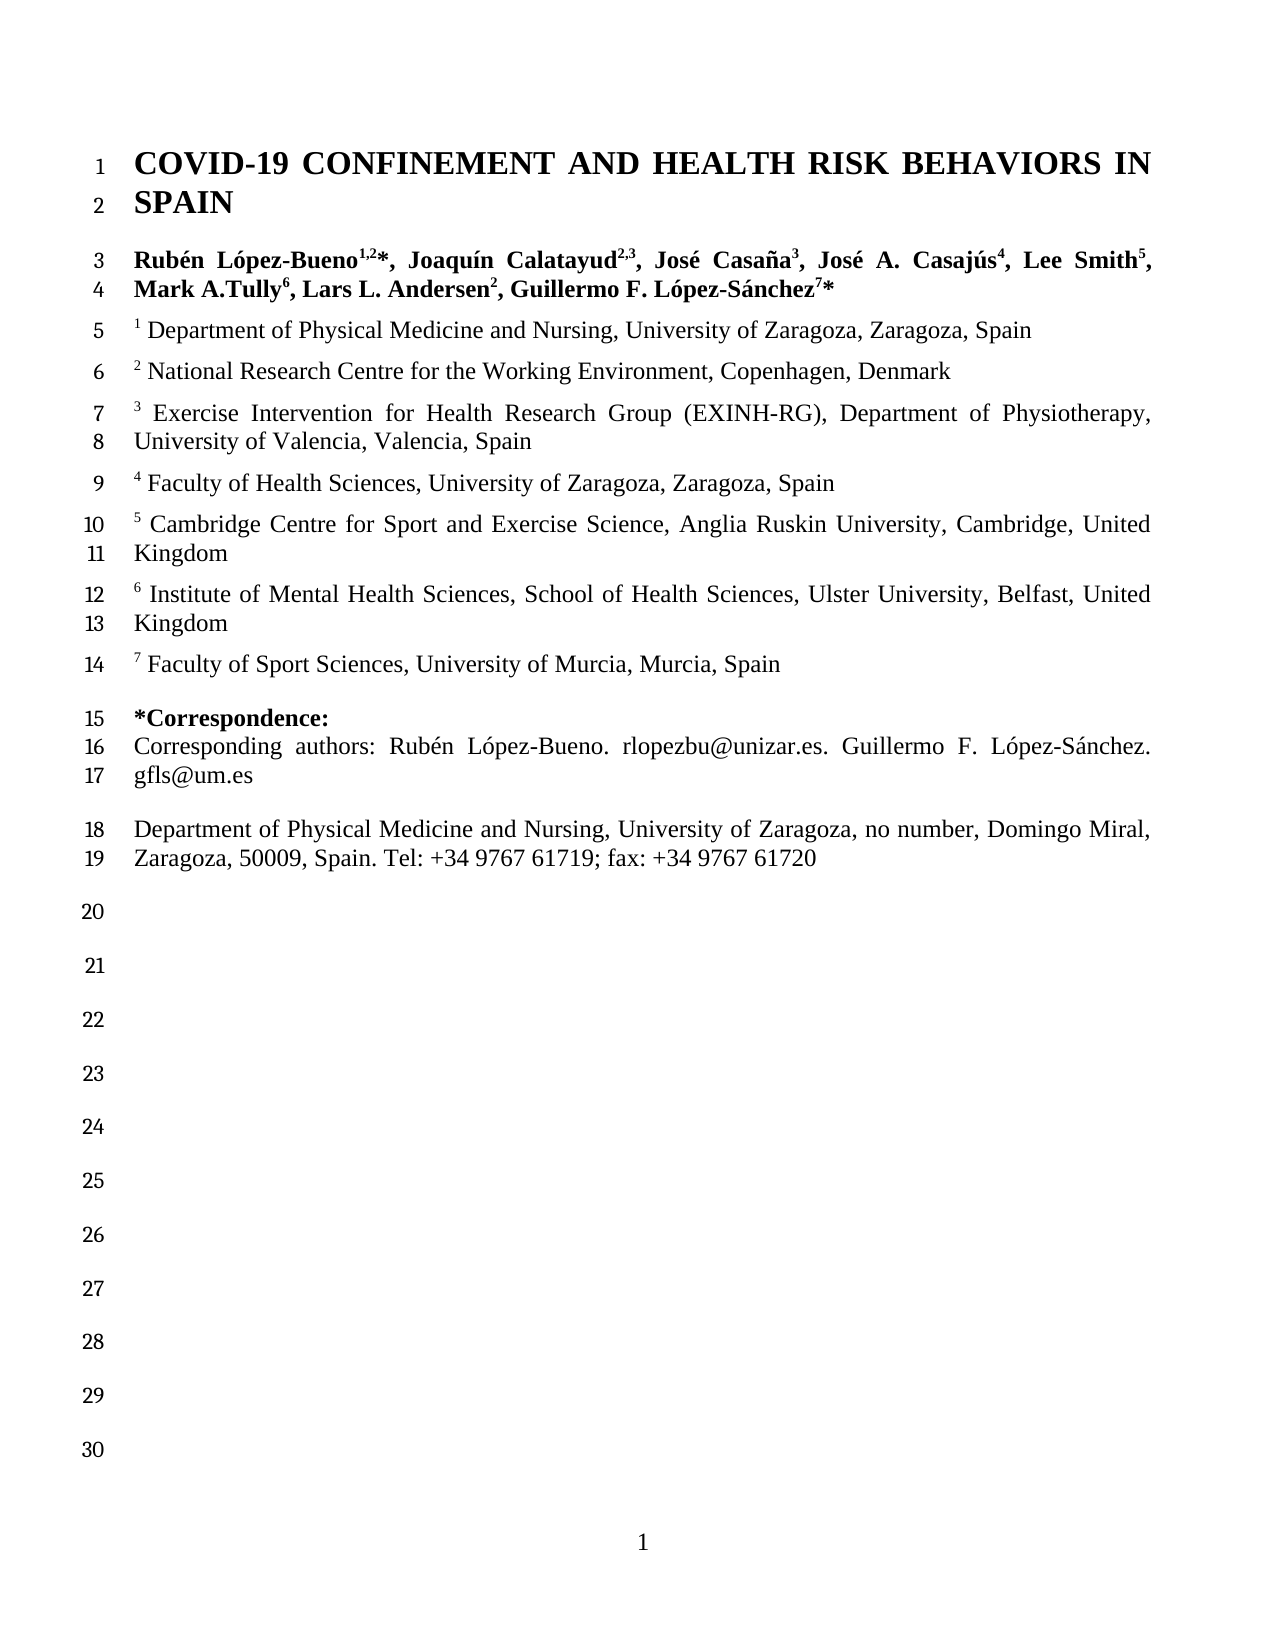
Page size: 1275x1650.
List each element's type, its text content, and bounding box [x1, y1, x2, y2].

text *Correspondence: Corresponding authors: Rubén López-Bueno. rlopezbu@unizar.es. Guillermo F. López-Sánchez. gfls@um.es [133, 703, 1152, 789]
text 2 National Research Centre for the Working Environment, Copenhagen, Denmark [133, 356, 1152, 385]
text 4 Faculty of Health Sciences, University of Zaragoza, Zaragoza, Spain [133, 468, 1152, 496]
text 3 Exercise Intervention for Health Research Group (EXINH-RG), Department of Physiotherapy, University of Valencia, Valencia, Spain [133, 398, 1152, 455]
text Rubén López-Bueno1,2*, Joaquín Calatayud2,3, José Casaña3, José A. Casajús4, Lee Smith5, Mark A.Tully6, Lars L. Andersen2, Guillermo F. López-Sánchez7* [133, 245, 1152, 303]
text Department of Physical Medicine and Nursing, University of Zaragoza, no number, Domingo Miral, Zaragoza, 50009, Spain. Tel: +34 9767 61719; fax: +34 9767 61720 [133, 814, 1152, 871]
text 7 Faculty of Sport Sciences, University of Murcia, Murcia, Spain [133, 649, 1152, 678]
text 5 Cambridge Centre for Sport and Exercise Science, Anglia Ruskin University, Cambridge, United Kingdom [133, 509, 1152, 566]
text 6 Institute of Mental Health Sciences, School of Health Sciences, Ulster University, Belfast, United Kingdom [133, 579, 1152, 636]
list COVID-19 CONFINEMENT AND HEALTH RISK BEHAVIORS IN SPAIN [133, 143, 1152, 220]
text 1 Department of Physical Medicine and Nursing, University of Zaragoza, Zaragoza, Spain [133, 315, 1152, 344]
